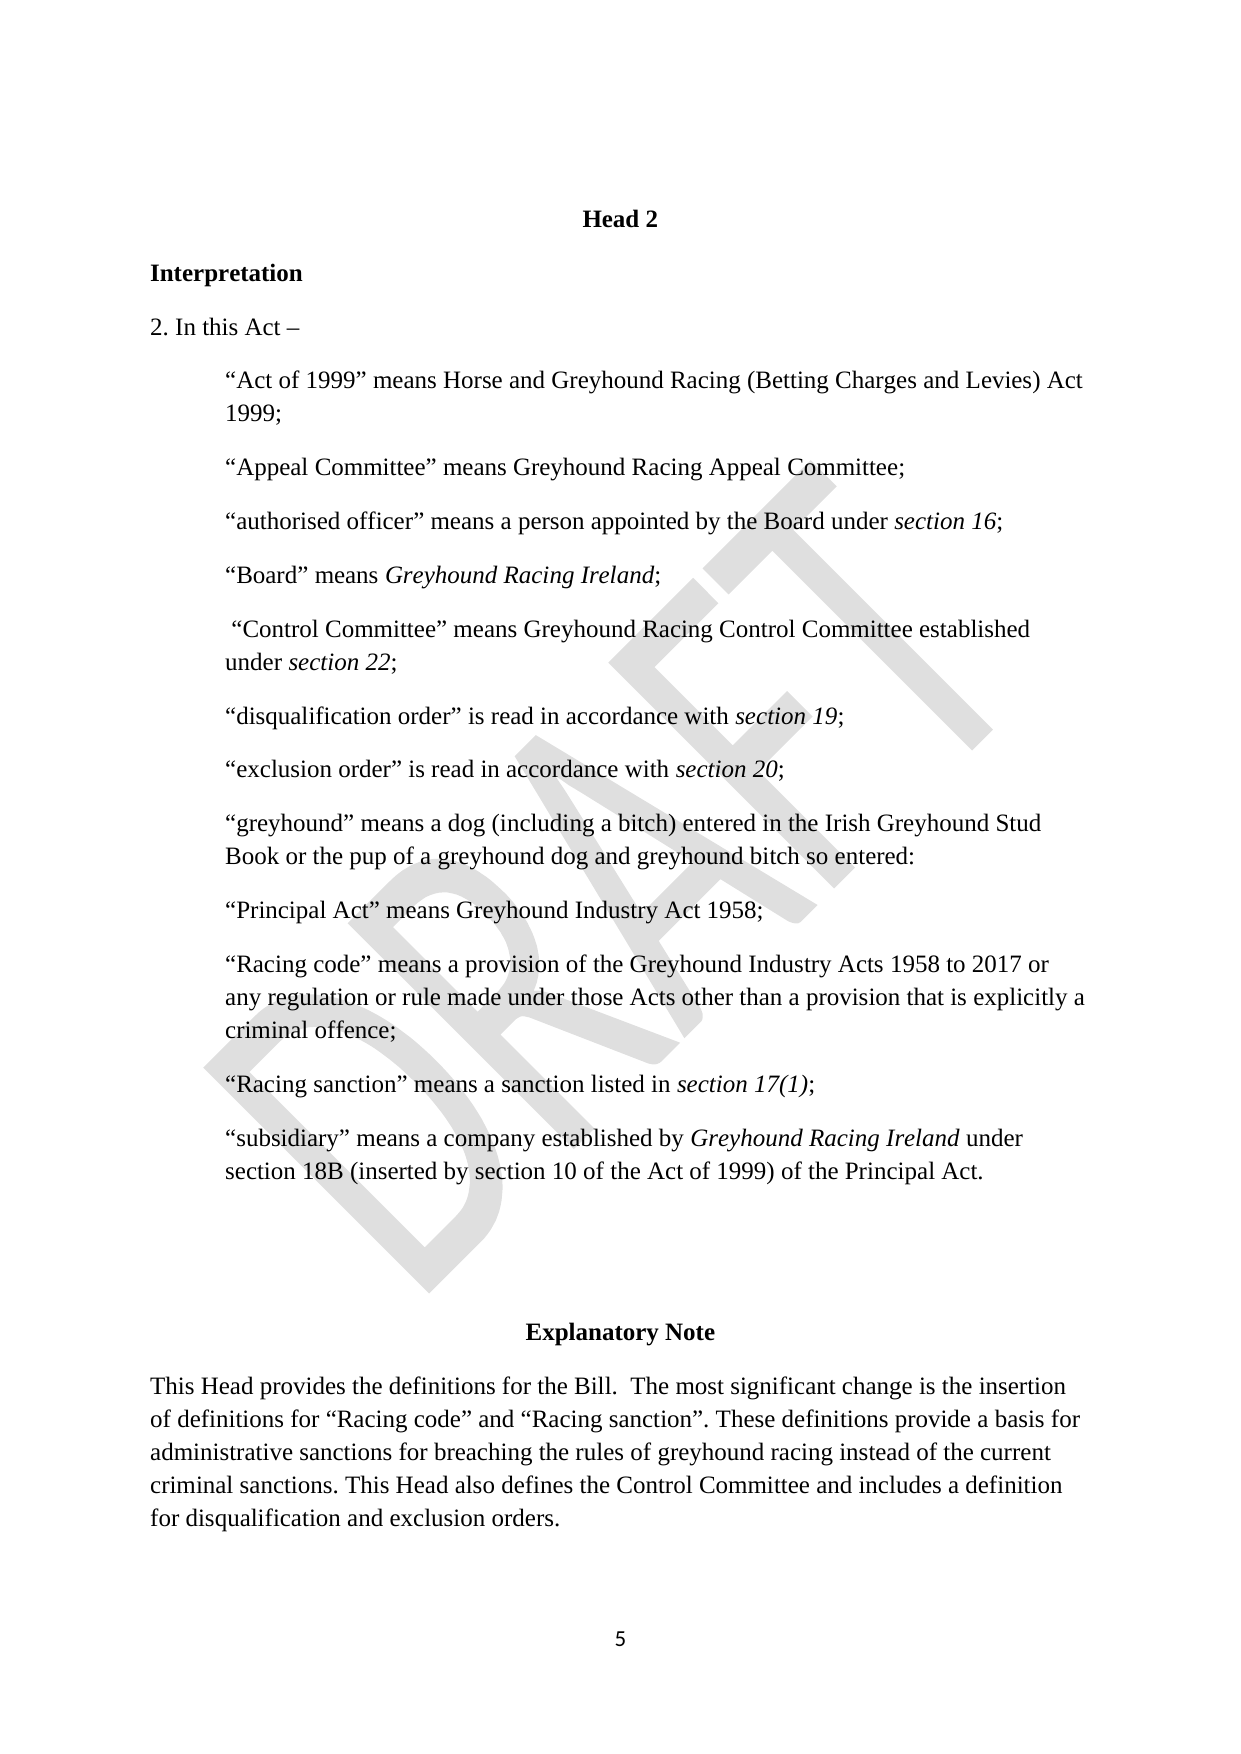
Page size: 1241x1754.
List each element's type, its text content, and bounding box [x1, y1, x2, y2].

text “Appeal Committee” means Greyhound Racing Appeal Committee; [225, 452, 1090, 481]
text “disqualification order” is read in accordance with section 19; [225, 701, 1090, 729]
text Explanatory Note [150, 1317, 1090, 1346]
text “Racing sanction” means a sanction listed in section 17(1); [225, 1069, 1090, 1098]
text “subsidiary” means a company established by Greyhound Racing Ireland under section 18B (inserted by section 10 of the Act of 1999) of the Principal Act. [225, 1123, 1090, 1185]
text Head 2 [150, 204, 1090, 233]
text “Control Committee” means Greyhound Racing Control Committee established under section 22; [225, 614, 1090, 676]
text “Act of 1999” means Horse and Greyhound Racing (Betting Charges and Levies) Act 1999; [225, 365, 1090, 427]
text “Principal Act” means Greyhound Industry Act 1958; [225, 895, 1090, 924]
text “Racing code” means a provision of the Greyhound Industry Acts 1958 to 2017 or any regulation or rule made under those Acts other than a provision that is explicitly a criminal offence; [225, 949, 1090, 1044]
text “Board” means Greyhound Racing Ireland; [225, 560, 1090, 589]
text Interpretation [150, 258, 1090, 286]
text “authorised officer” means a person appointed by the Board under section 16; [225, 506, 1090, 535]
text “greyhound” means a dog (including a bitch) entered in the Irish Greyhound Stud Book or the pup of a greyhound dog and greyhound bitch so entered: [225, 808, 1090, 870]
text 2. In this Act – [150, 312, 1090, 340]
text “exclusion order” is read in accordance with section 20; [225, 754, 1090, 783]
text This Head provides the definitions for the Bill. The most significant change is the insertion of definitions for “Racing code” and “Racing sanction”. These definitions provide a basis for administrative sanctions for breaching the rules of greyhound racing instead of the current criminal sanctions. This Head also defines the Control Committee and includes a definition for disqualification and exclusion orders. [150, 1371, 1090, 1532]
